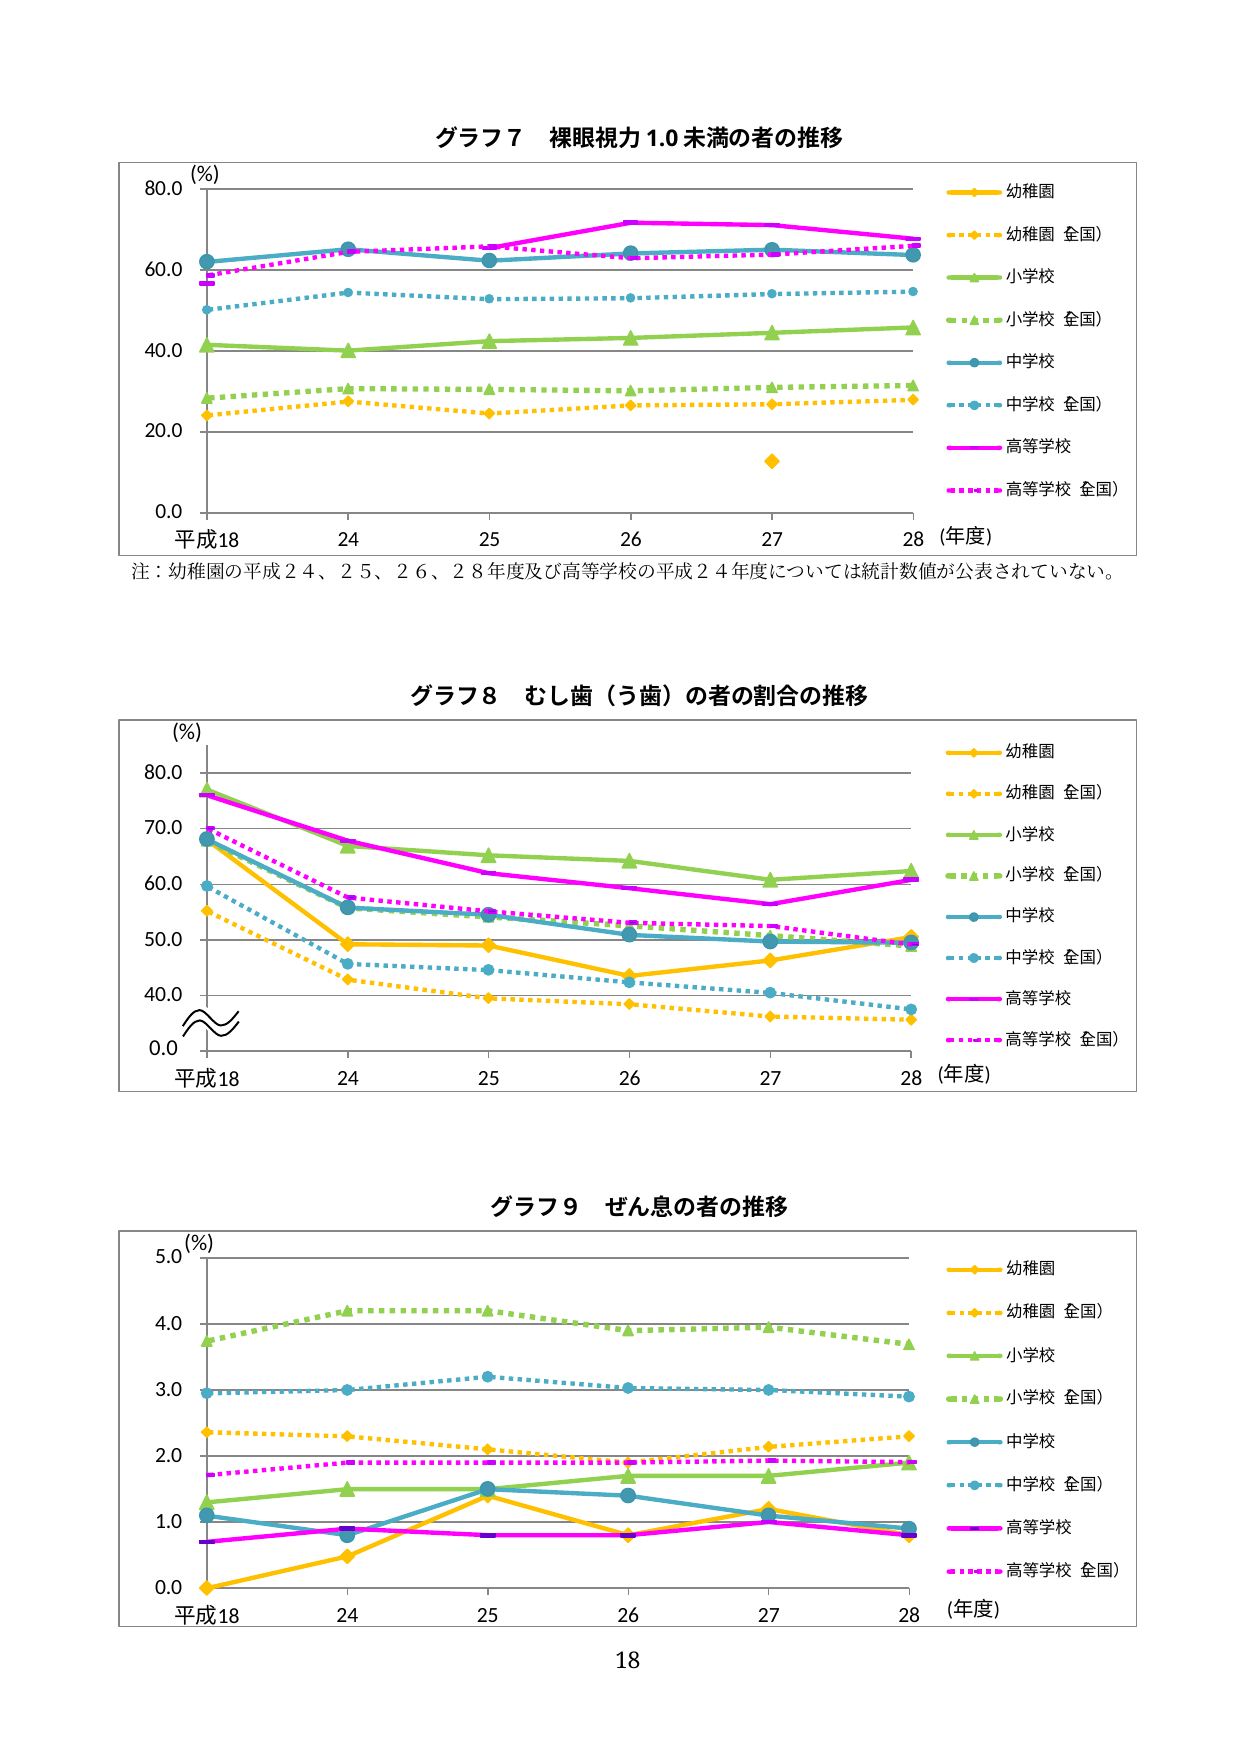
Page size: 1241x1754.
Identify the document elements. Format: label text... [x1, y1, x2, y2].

text グラフ７ 裸眼視力1.0未満の者の推移 [118, 120, 1137, 153]
text グラフ８ むし歯（う歯）の者の割合の推移 [118, 677, 1137, 711]
text 注：幼稚園の平成２４、２５、２６、２８年度及び高等学校の平成２４年度については統計数値が公表されていない。 [118, 556, 1137, 584]
text グラフ９ ぜん息の者の推移 [118, 1189, 1137, 1222]
